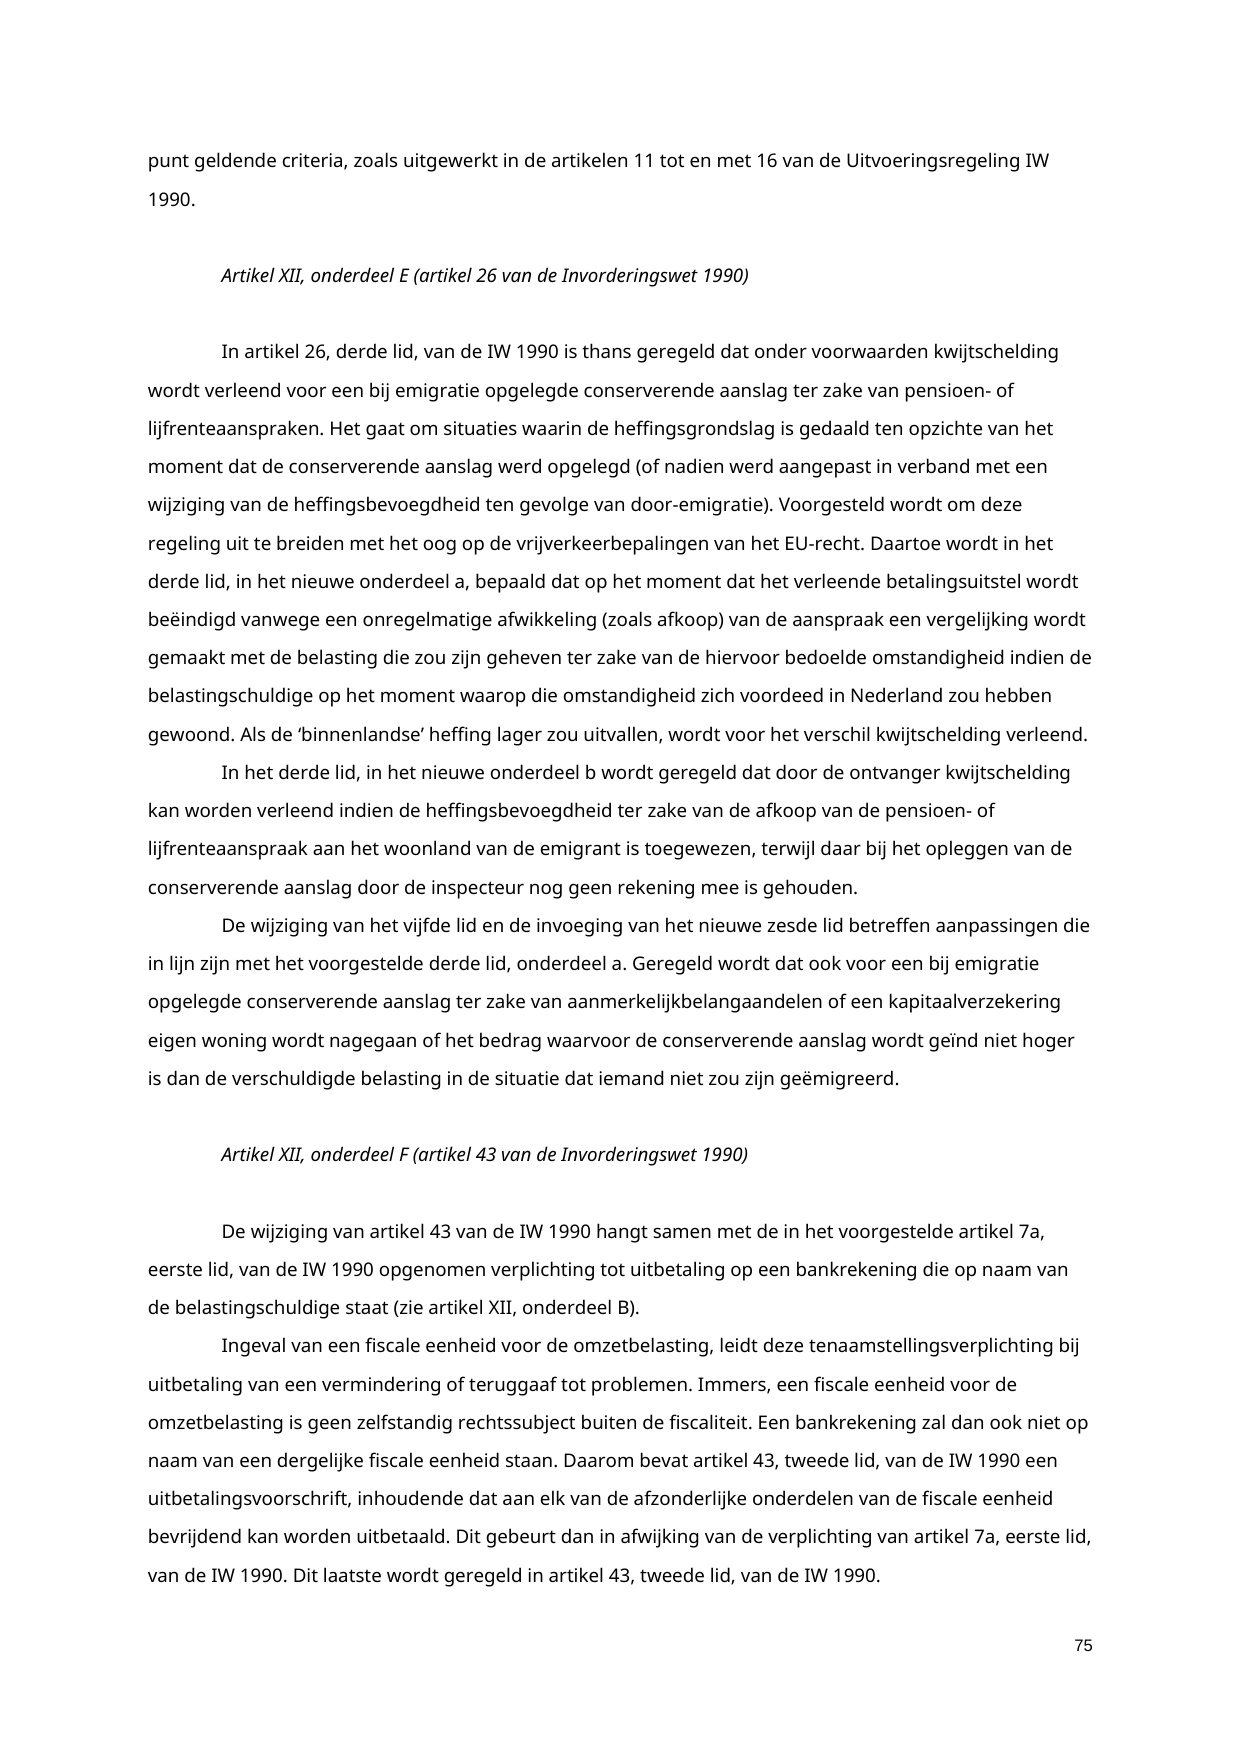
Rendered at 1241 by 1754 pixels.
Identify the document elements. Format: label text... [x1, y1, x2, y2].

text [148, 148, 1093, 211]
text Ingeval van een fiscale eenheid voor de omzetbelasting, leidt deze tenaamstellingsverplichting bij uitbetaling van een vermindering of teruggaaf tot problemen. Immers, een fiscale eenheid voor de omzetbelasting is geen zelfstandig rechtssubject buiten de fiscaliteit. Een bankrekening zal dan ook niet op naam van een dergelijke fiscale eenheid staan. Daarom bevat artikel 43, tweede lid, van de IW 1990 een uitbetalingsvoorschrift, inhoudende dat aan elk van de afzonderlijke onderdelen van de fiscale eenheid bevrijdend kan worden uitbetaald. Dit gebeurt dan in afwijking van de verplichting van artikel 7a, eerste lid, van de IW 1990. Dit laatste wordt geregeld in artikel 43, tweede lid, van de IW 1990. [148, 1333, 1093, 1588]
text In artikel 26, derde lid, van de IW 1990 is thans geregeld dat onder voorwaarden kwijtschelding wordt verleend voor een bij emigratie opgelegde conserverende aanslag ter zake van pensioen- of lijfrenteaanspraken. Het gaat om situaties waarin de heffingsgrondslag is gedaald ten opzichte van het moment dat de conserverende aanslag werd opgelegd (of nadien werd aangepast in verband met een wijziging van de heffingsbevoegdheid ten gevolge van door-emigratie). Voorgesteld wordt om deze regeling uit te breiden met het oog op de vrijverkeerbepalingen van het EU-recht. Daartoe wordt in het derde lid, in het nieuwe onderdeel a, bepaald dat op het moment dat het verleende betalingsuitstel wordt beëindigd vanwege een onregelmatige afwikkeling (zoals afkoop) van de aanspraak een vergelijking wordt gemaakt met de belasting die zou zijn geheven ter zake van de hiervoor bedoelde omstandigheid indien de belastingschuldige op het moment waarop die omstandigheid zich voordeed in Nederland zou hebben gewoond. Als de ‘binnenlandse’ heffing lager zou uitvallen, wordt voor het verschil kwijtschelding verleend. [148, 339, 1093, 747]
text Artikel XII, onderdeel E (artikel 26 van de Invorderingswet 1990) [148, 262, 1093, 288]
text De wijziging van artikel 43 van de IW 1990 hangt samen met de in het voorgestelde artikel 7a, eerste lid, van de IW 1990 opgenomen verplichting tot uitbetaling op een bankrekening die op naam van de belastingschuldige staat (zie artikel XII, onderdeel B). [148, 1218, 1093, 1320]
text De wijziging van het vijfde lid en de invoeging van het nieuwe zesde lid betreffen aanpassingen die in lijn zijn met het voorgestelde derde lid, onderdeel a. Geregeld wordt dat ook voor een bij emigratie opgelegde conserverende aanslag ter zake van aanmerkelijkbelangaandelen of een kapitaalverzekering eigen woning wordt nagegaan of het bedrag waarvoor de conserverende aanslag wordt geïnd niet hoger is dan de verschuldigde belasting in de situatie dat iemand niet zou zijn geëmigreerd. [148, 912, 1093, 1091]
text Artikel XII, onderdeel F (artikel 43 van de Invorderingswet 1990) [148, 1142, 1093, 1167]
text In het derde lid, in het nieuwe onderdeel b wordt geregeld dat door de ontvanger kwijtschelding kan worden verleend indien de heffingsbevoegdheid ter zake van de afkoop van de pensioen- of lijfrenteaanspraak aan het woonland van de emigrant is toegewezen, terwijl daar bij het opleggen van de conserverende aanslag door de inspecteur nog geen rekening mee is gehouden. [148, 759, 1093, 899]
